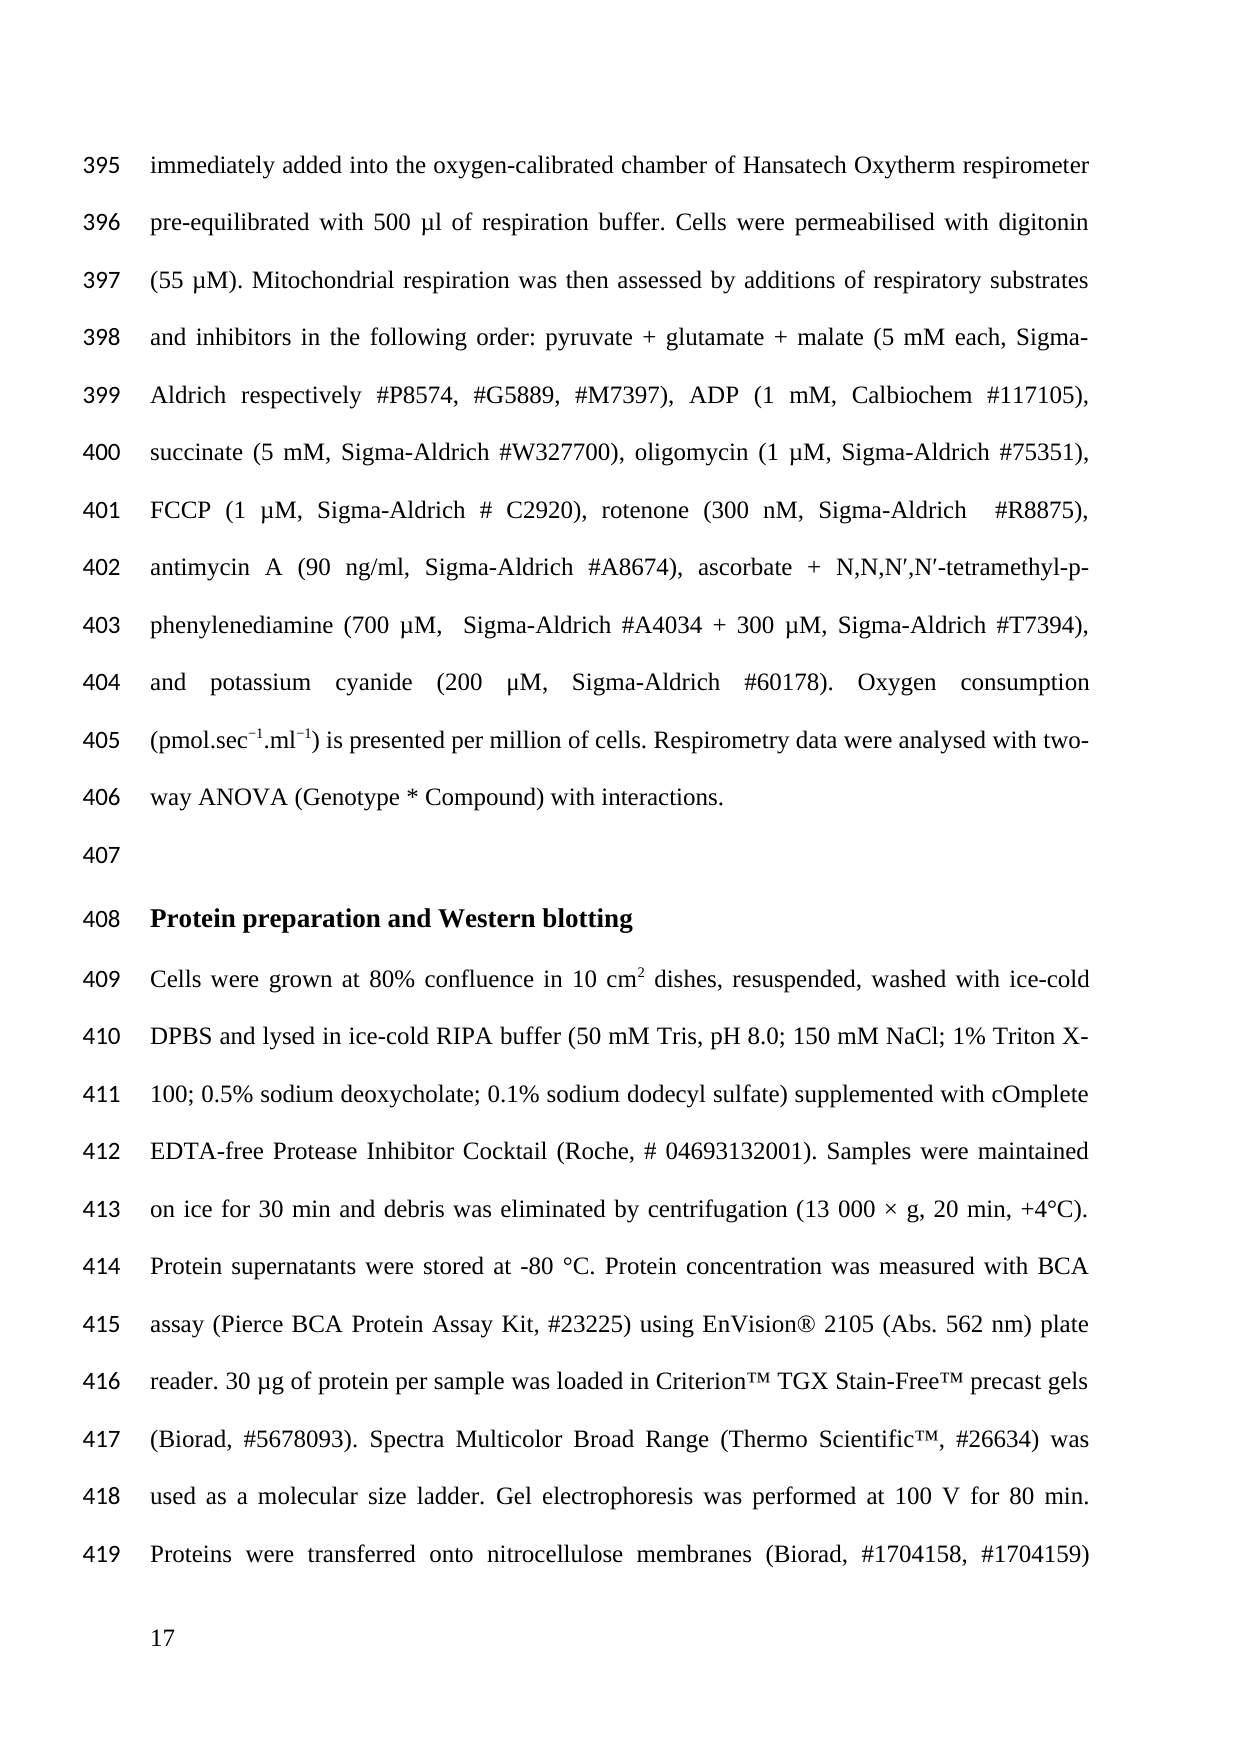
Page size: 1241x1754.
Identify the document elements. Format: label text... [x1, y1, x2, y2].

subtitle Protein preparation and Western blotting [150, 902, 1090, 933]
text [150, 150, 1090, 811]
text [150, 964, 1090, 1568]
